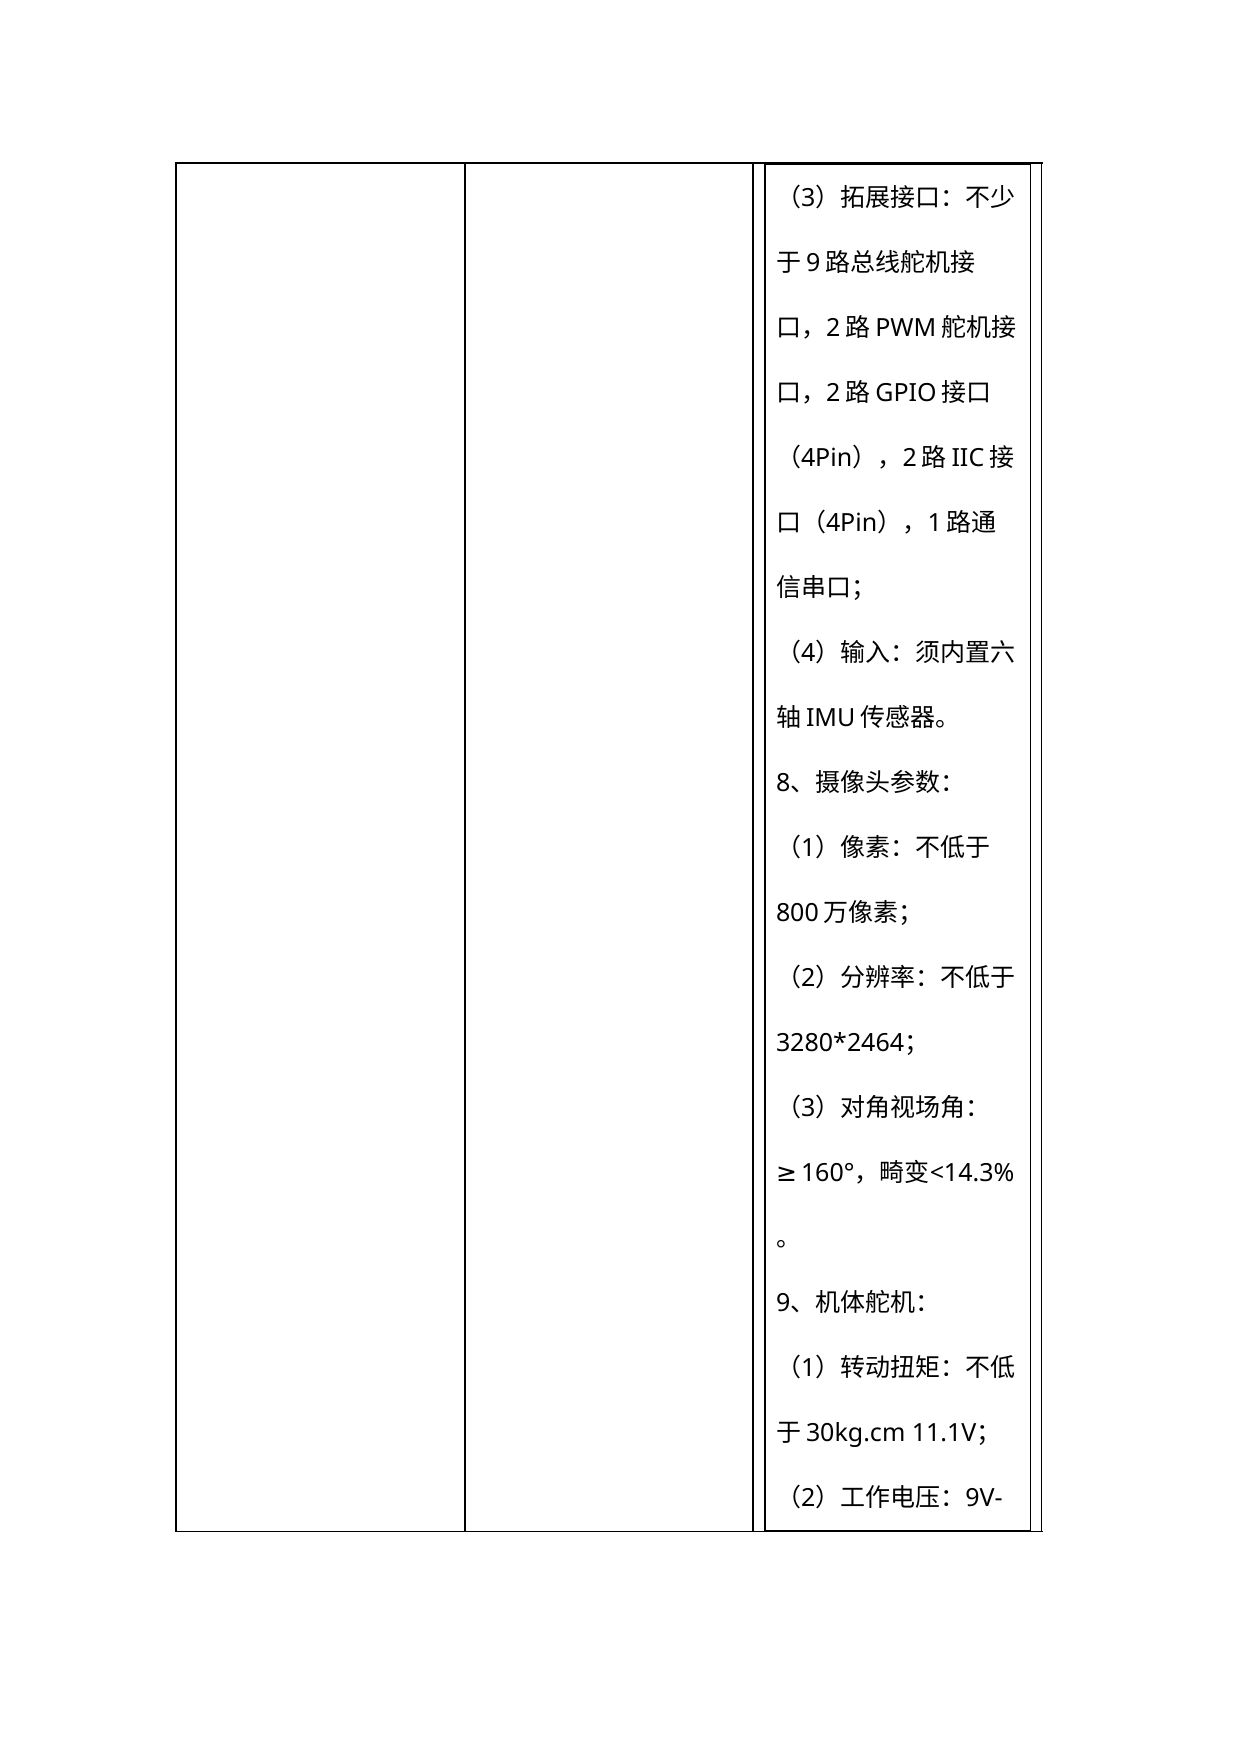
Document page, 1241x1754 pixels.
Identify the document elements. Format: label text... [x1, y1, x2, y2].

table_cell [754, 164, 764, 1531]
table_cell 1 [177, 164, 464, 1531]
table_cell [466, 164, 752, 1531]
table_cell [1031, 164, 1041, 1531]
table_cell [766, 165, 1030, 1530]
